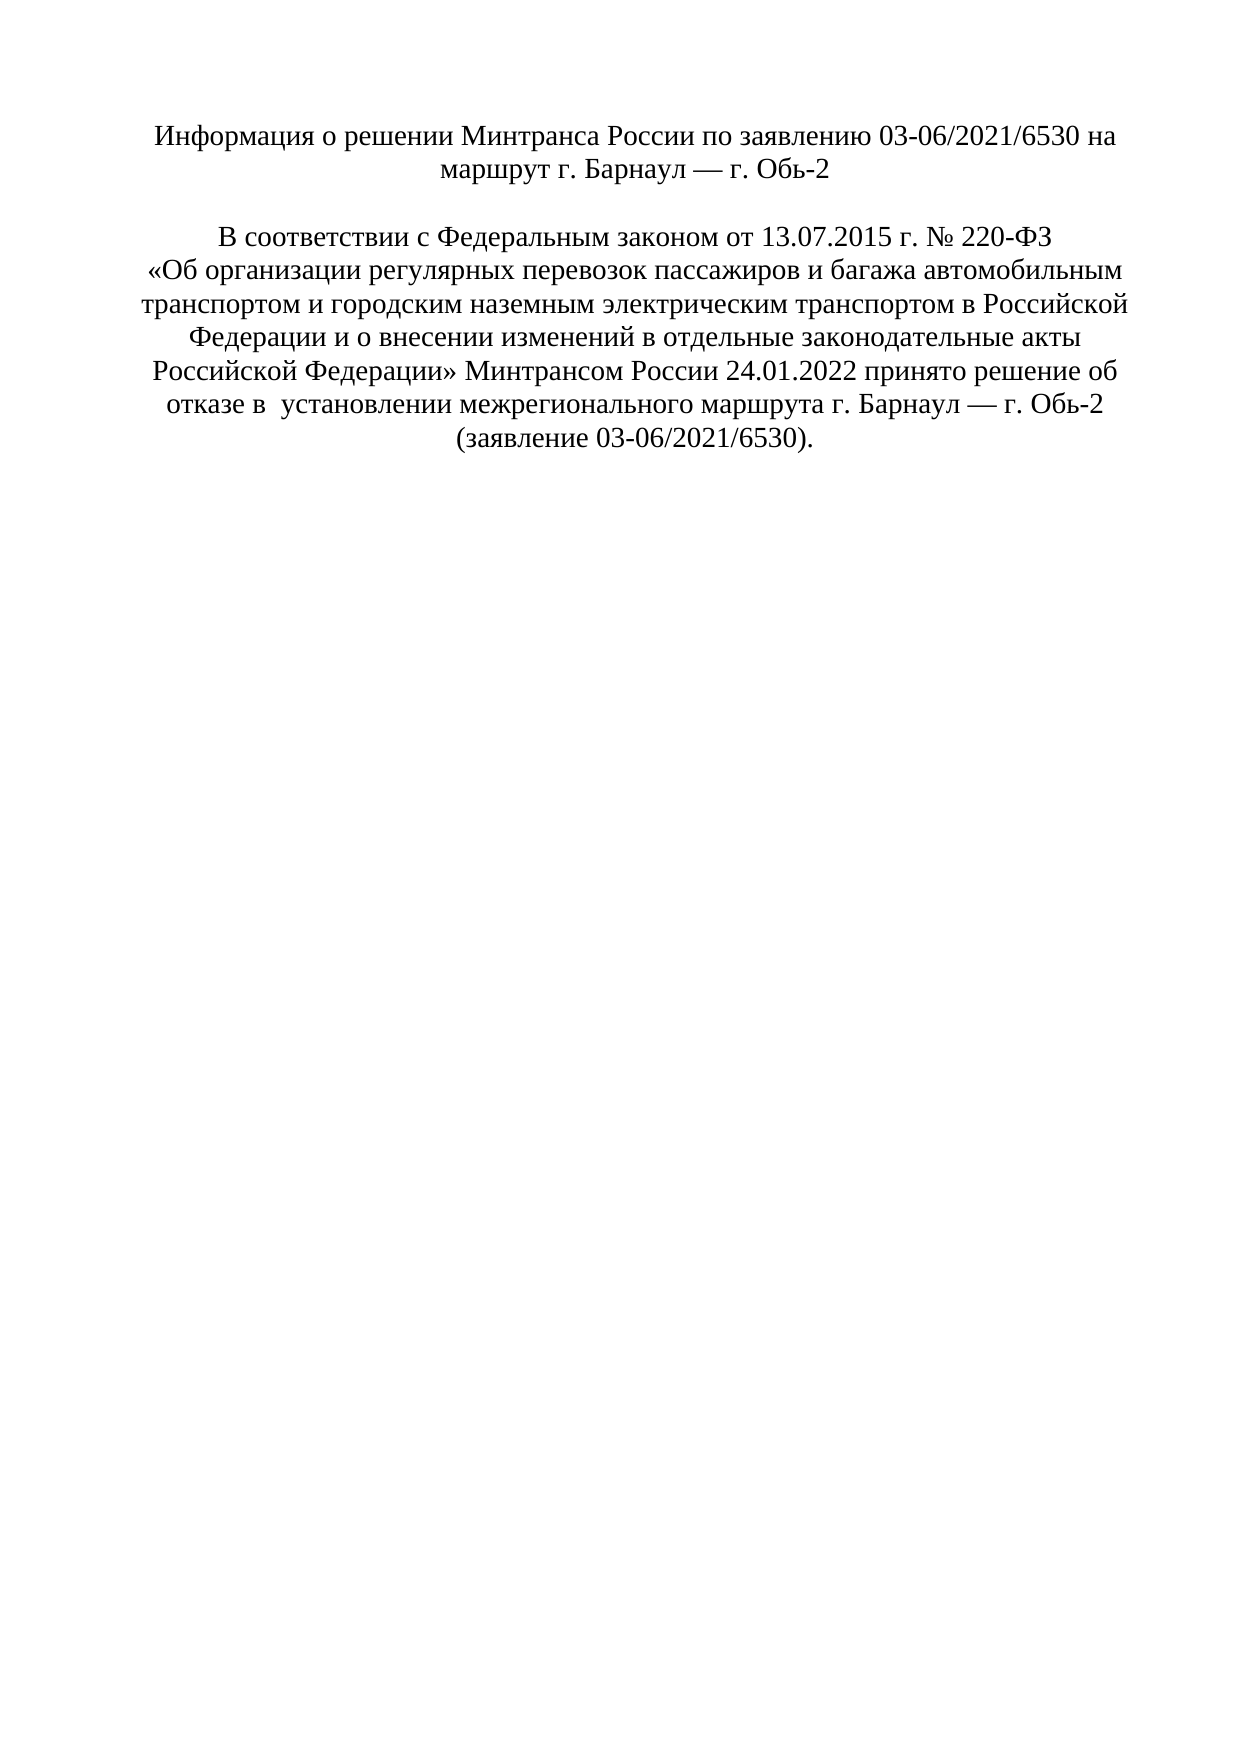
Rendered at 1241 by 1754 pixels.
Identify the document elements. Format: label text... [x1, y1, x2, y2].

text Информация о решении Минтранса России по заявлению 03-06/2021/6530 на маршрут г. Барнаул — г. Обь-2 [118, 118, 1152, 185]
text В соответствии с Федеральным законом от 13.07.2015 г. № 220-ФЗ «Об организации регулярных перевозок пассажиров и багажа автомобильным транспортом и городским наземным электрическим транспортом в Российской Федерации и о внесении изменений в отдельные законодательные акты Российской Федерации» Минтрансом России 24.01.2022 принято решение об отказе в установлении межрегионального маршрута г. Барнаул — г. Обь-2 (заявление 03-06/2021/6530). [118, 219, 1152, 453]
